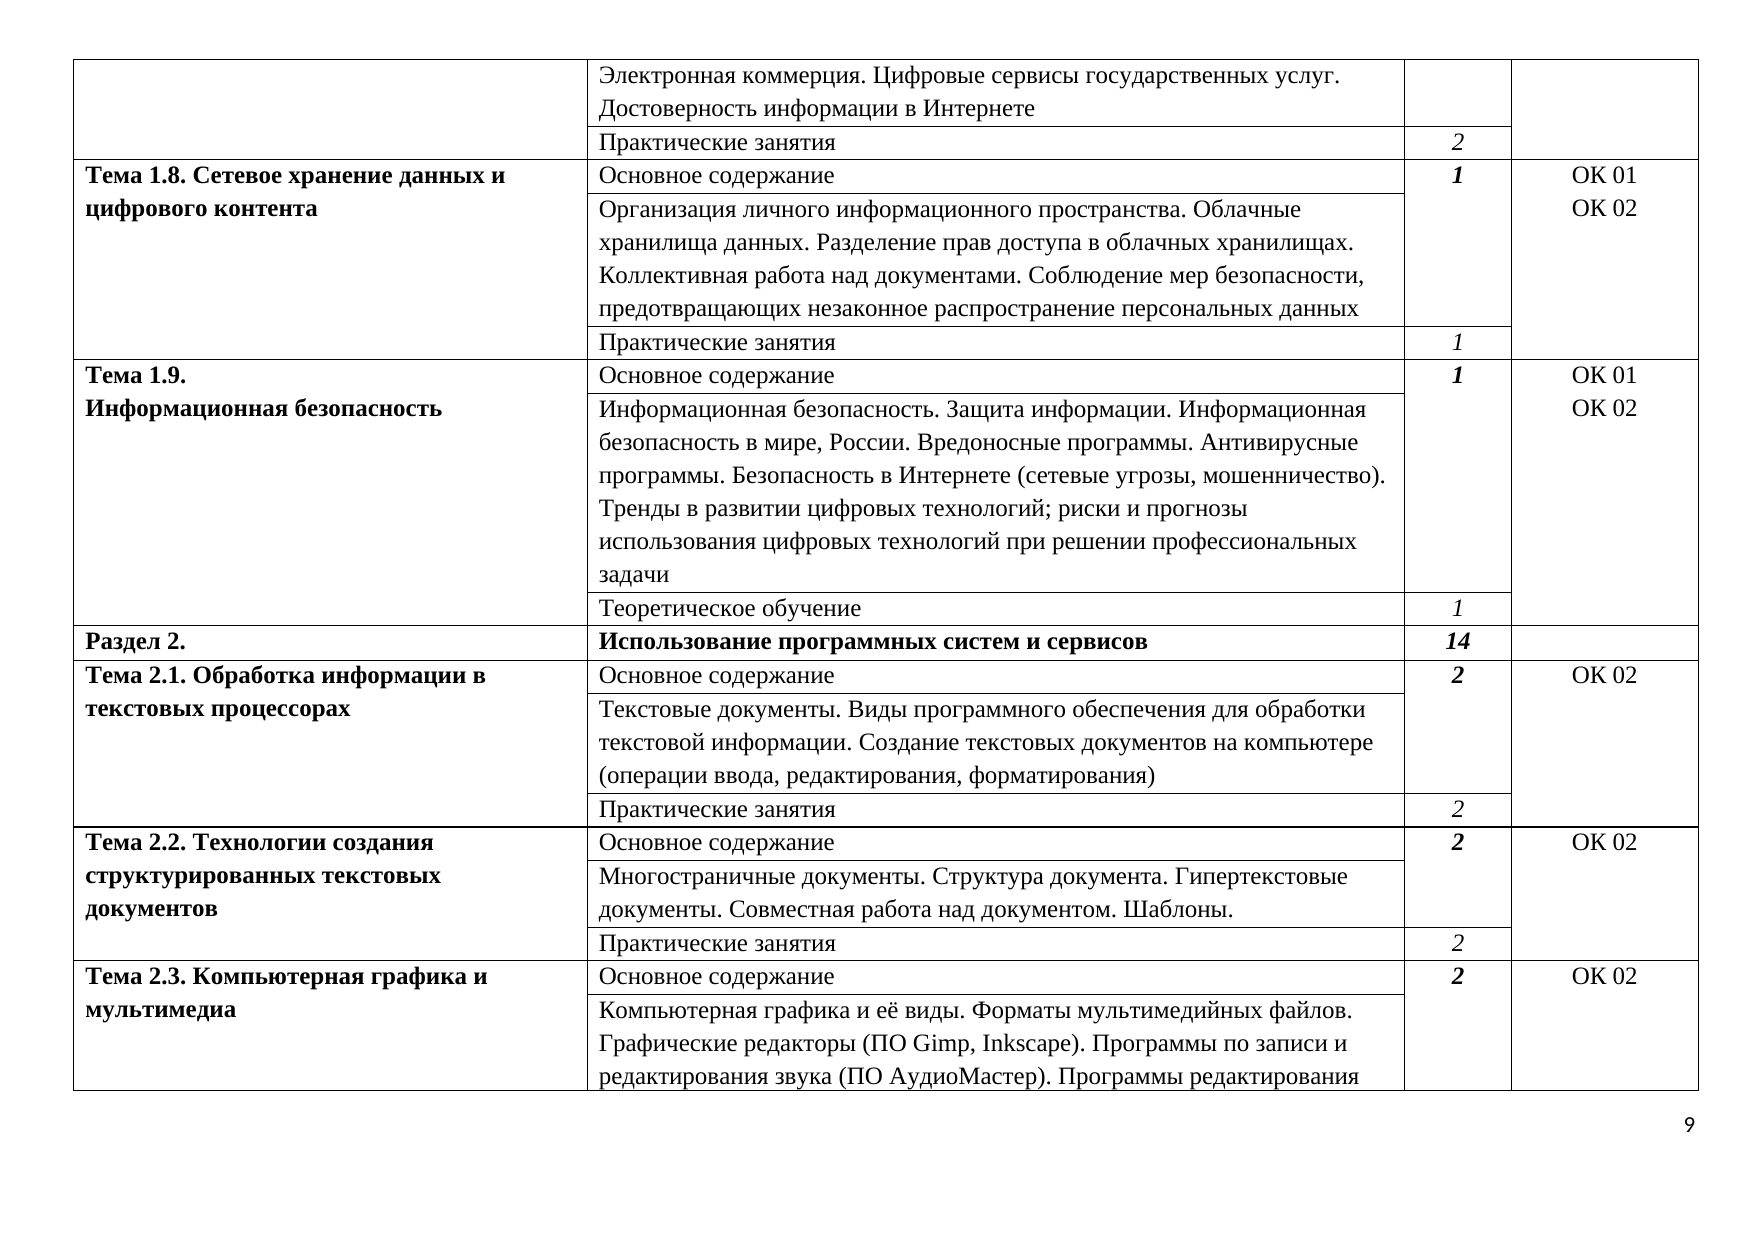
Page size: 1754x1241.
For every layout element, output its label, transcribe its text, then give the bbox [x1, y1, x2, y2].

table_cell [1512, 626, 1698, 659]
table_cell Основное содержание [588, 828, 1404, 860]
table_cell Практические занятия [588, 127, 1404, 159]
table_cell ОК 02 [1512, 828, 1698, 960]
table_cell Организация личного информационного пространства. Облачные хранилища данных. Разделение прав доступа в облачных хранилищах. Коллективная работа над документами. Соблюдение мер безопасности, предотвращающих незаконное распространение персональных данных [588, 194, 1404, 326]
table_cell Информационная безопасность. Защита информации. Информационная безопасность в мире, России. Вредоносные программы. Антивирусные программы. Безопасность в Интернете (сетевые угрозы, мошенничество). Тренды в развитии цифровых технологий; риски и прогнозы использования цифровых технологий при решении профессиональных задачи [588, 394, 1404, 592]
table_cell ОК 01 ОК 02 [1512, 360, 1698, 625]
table_cell 1 [1405, 327, 1511, 359]
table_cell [588, 995, 1404, 1090]
table_cell ОК 01 ОК 02 [1512, 160, 1698, 359]
table_cell ОК 02 [1512, 661, 1698, 826]
table_cell Раздел 2. [74, 626, 587, 659]
table_cell 2 [1405, 961, 1511, 1090]
table_cell Практические занятия [588, 794, 1404, 826]
table_cell Практические занятия [588, 928, 1404, 960]
table_cell Практические занятия [588, 327, 1404, 359]
table_cell Текстовые документы. Виды программного обеспечения для обработки текстовой информации. Создание текстовых документов на компьютере (операции ввода, редактирования, форматирования) [588, 694, 1404, 793]
table_cell Тема 2.1. Обработка информации в текстовых процессорах [74, 661, 587, 826]
table_cell 1 [1405, 360, 1511, 592]
table_cell Тема 2.3. Компьютерная графика и мультимедиа [74, 961, 587, 1090]
table_cell Основное содержание [588, 661, 1404, 693]
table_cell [588, 60, 1404, 126]
table_cell 1 [1405, 160, 1511, 326]
table_cell 2 [1405, 661, 1511, 793]
table_cell ОК 02 [1512, 961, 1698, 1090]
table_cell Многостраничные документы. Структура документа. Гипертекстовые документы. Совместная работа над документом. Шаблоны. [588, 861, 1404, 927]
table_cell 2 [1405, 794, 1511, 826]
table_cell Основное содержание [588, 961, 1404, 994]
table_cell Использование программных систем и сервисов [588, 626, 1404, 659]
table_cell Тема 2.2. Технологии создания структурированных текстовых документов [74, 828, 587, 960]
table_cell 2 [1405, 928, 1511, 960]
table_cell 2 [1405, 828, 1511, 927]
table_cell 1 [1405, 593, 1511, 625]
table_cell 14 [1405, 626, 1511, 659]
table_cell Тема 1.9. Информационная безопасность [74, 360, 587, 625]
table_cell Тема 1.8. Сетевое хранение данных и цифрового контента [74, 160, 587, 359]
table_cell Основное содержание [588, 160, 1404, 193]
table_cell Основное содержание [588, 360, 1404, 393]
table_cell Теоретическое обучение [588, 593, 1404, 625]
table_cell 2 [1405, 127, 1511, 159]
